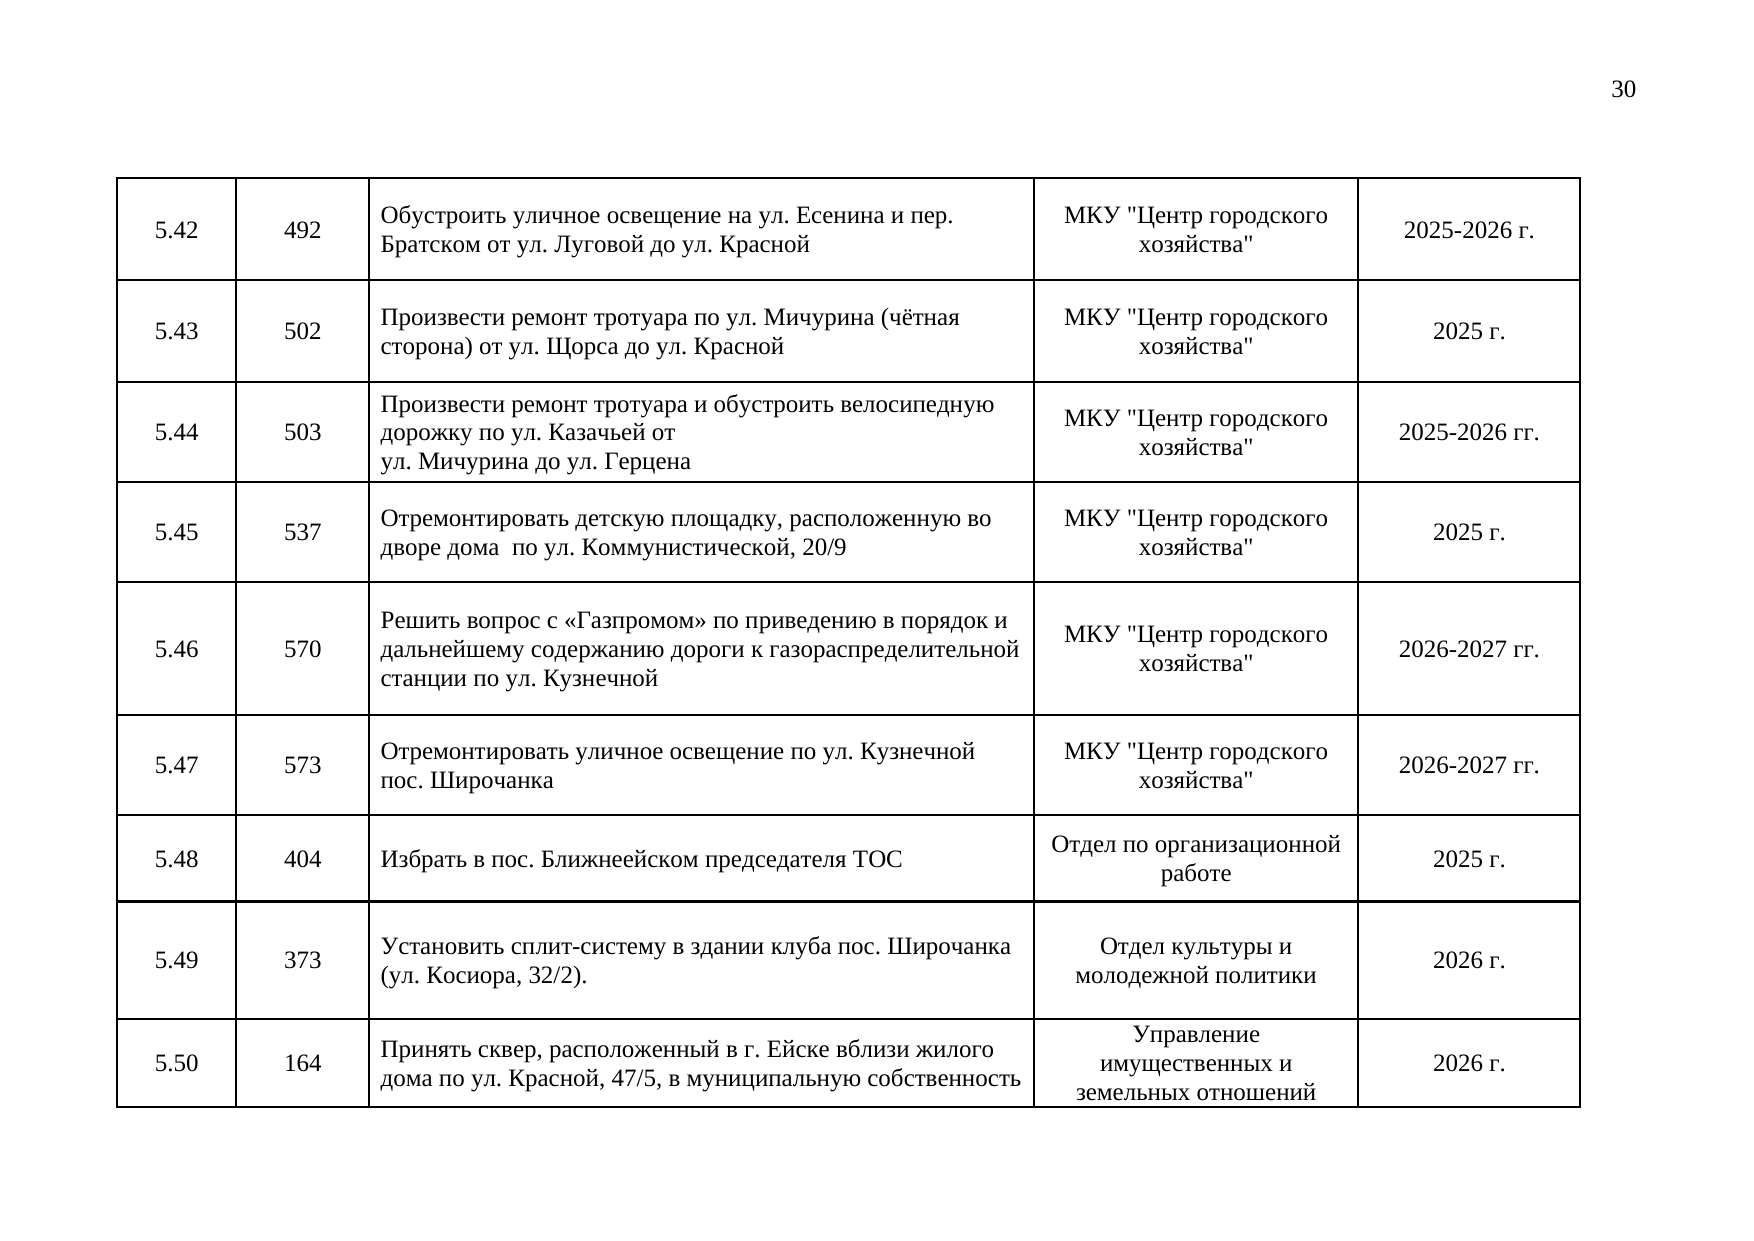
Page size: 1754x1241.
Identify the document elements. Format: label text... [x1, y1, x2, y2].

table_cell 2026-2027 гг. [1359, 716, 1579, 814]
table_cell 404 [237, 816, 368, 900]
table_cell 2025-2026 г. [1359, 179, 1579, 279]
table_cell 5.50 [118, 1020, 235, 1106]
table_cell Управление имущественных и земельных отношений [1035, 1020, 1357, 1106]
table_cell 573 [237, 716, 368, 814]
table_cell Обустроить уличное освещение на ул. Есенина и пер. Братском от ул. Луговой до ул. Красной [370, 179, 1033, 279]
table_cell 503 [237, 383, 368, 481]
table_cell 2025 г. [1359, 483, 1579, 581]
table_cell Отдел по организационной работе [1035, 816, 1357, 900]
table_cell 5.47 [118, 716, 235, 814]
table_cell 5.45 [118, 483, 235, 581]
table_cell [1035, 179, 1357, 279]
table_cell 2025 г. [1359, 281, 1579, 381]
table_cell Произвести ремонт тротуара по ул. Мичурина (чётная сторона) от ул. Щорса до ул. Красной [370, 281, 1033, 381]
table_cell 2025-2026 гг. [1359, 383, 1579, 481]
table_cell Принять сквер, расположенный в г. Ейске вблизи жилого дома по ул. Красной, 47/5, в муниципальную собственность [370, 1020, 1033, 1106]
table_cell Избрать в пос. Ближнеейском председателя ТОС [370, 816, 1033, 900]
table_cell 2026 г. [1359, 1020, 1579, 1106]
table_cell 537 [237, 483, 368, 581]
table_cell 492 [237, 179, 368, 279]
table_cell 5.44 [118, 383, 235, 481]
table_cell 5.43 [118, 281, 235, 381]
table_cell 570 [237, 583, 368, 714]
table_cell 5.49 [118, 903, 235, 1017]
table_cell 373 [237, 903, 368, 1017]
table_cell 502 [237, 281, 368, 381]
table_cell 5.48 [118, 816, 235, 900]
table_cell Установить сплит-систему в здании клуба пос. Широчанка (ул. Косиора, 32/2). [370, 903, 1033, 1017]
table_cell Отдел культуры и молодежной политики [1035, 903, 1357, 1017]
table_cell МКУ "Центр городского хозяйства" [1035, 383, 1357, 481]
table_cell Решить вопрос с «Газпромом» по приведению в порядок и дальнейшему содержанию дороги к газораспределительной станции по ул. Кузнечной [370, 583, 1033, 714]
table_cell Произвести ремонт тротуара и обустроить велосипедную дорожку по ул. Казачьей от ул. Мичурина до ул. Герцена [370, 383, 1033, 481]
table_cell 2025 г. [1359, 816, 1579, 900]
table_cell Отремонтировать детскую площадку, расположенную во дворе дома по ул. Коммунистической, 20/9 [370, 483, 1033, 581]
table_cell 5.42 [118, 179, 235, 279]
table_cell МКУ "Центр городского хозяйства" [1035, 483, 1357, 581]
table_cell МКУ "Центр городского хозяйства" [1035, 716, 1357, 814]
table_cell Отремонтировать уличное освещение по ул. Кузнечной пос. Широчанка [370, 716, 1033, 814]
table_cell МКУ "Центр городского хозяйства" [1035, 583, 1357, 714]
table_cell МКУ "Центр городского хозяйства" [1035, 281, 1357, 381]
table_cell 2026 г. [1359, 903, 1579, 1017]
table_cell 164 [237, 1020, 368, 1106]
table_cell 5.46 [118, 583, 235, 714]
table_cell 2026-2027 гг. [1359, 583, 1579, 714]
